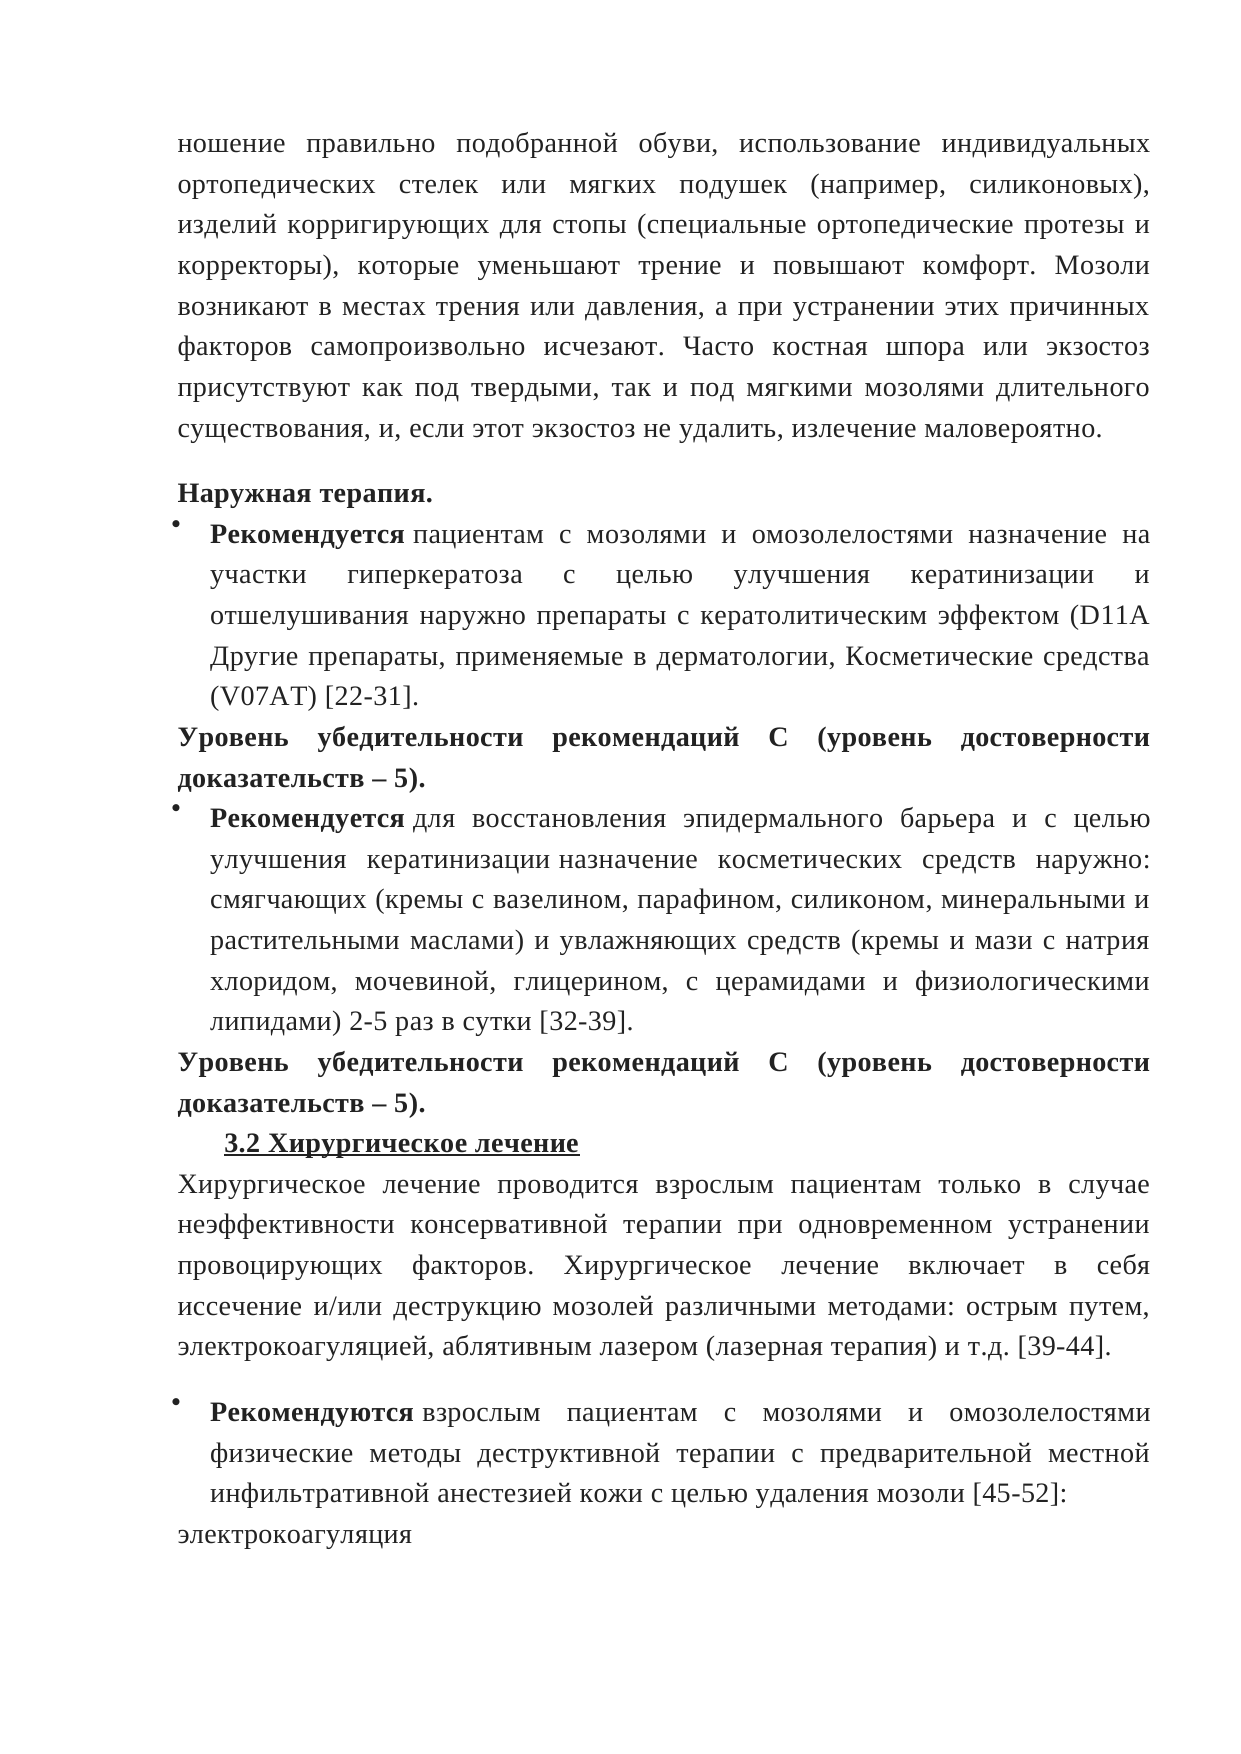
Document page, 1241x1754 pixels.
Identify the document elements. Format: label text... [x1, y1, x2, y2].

text Уровень убедительности рекомендаций С (уровень достоверности доказательств – 5). [177, 1037, 1152, 1118]
list Рекомендуются взрослым пациентам с мозолями и омозолелостями физические методы деструктивной терапии с предварительной местной инфильтративной анестезией кожи с целью удаления мозоли [45-52]: [172, 1387, 1152, 1509]
text 3.2 Хирургическое лечение [224, 1118, 1105, 1159]
text электрокоагуляция [177, 1509, 1152, 1549]
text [177, 118, 1152, 443]
text Наружная терапия. [177, 468, 1152, 509]
list Рекомендуется для восстановления эпидермального барьера и с целью улучшения кератинизации назначение косметических средств наружно: смягчающих (кремы с вазелином, парафином, силиконом, минеральными и растительными маслами) и увлажняющих средств (кремы и мази с натрия хлоридом, мочевиной, глицерином, с церамидами и физиологическими липидами) 2-5 раз в сутки [32-39]. [172, 793, 1152, 1037]
text Хирургическое лечение проводится взрослым пациентам только в случае неэффективности консервативной терапии при одновременном устранении провоцирующих факторов. Хирургическое лечение включает в себя иссечение и/или деструкцию мозолей различными методами: острым путем, электрокоагуляцией, аблятивным лазером (лазерная терапия) и т.д. [39-44]. [177, 1159, 1152, 1362]
text Уровень убедительности рекомендаций С (уровень достоверности доказательств – 5). [177, 712, 1152, 793]
list Рекомендуется пациентам с мозолями и омозолелостями назначение на участки гиперкератоза с целью улучшения кератинизации и отшелушивания наружно препараты с кератолитическим эффектом (D11A Другие препараты, применяемые в дерматологии, Косметические средства (V07AT) [22-31]. [172, 509, 1152, 712]
